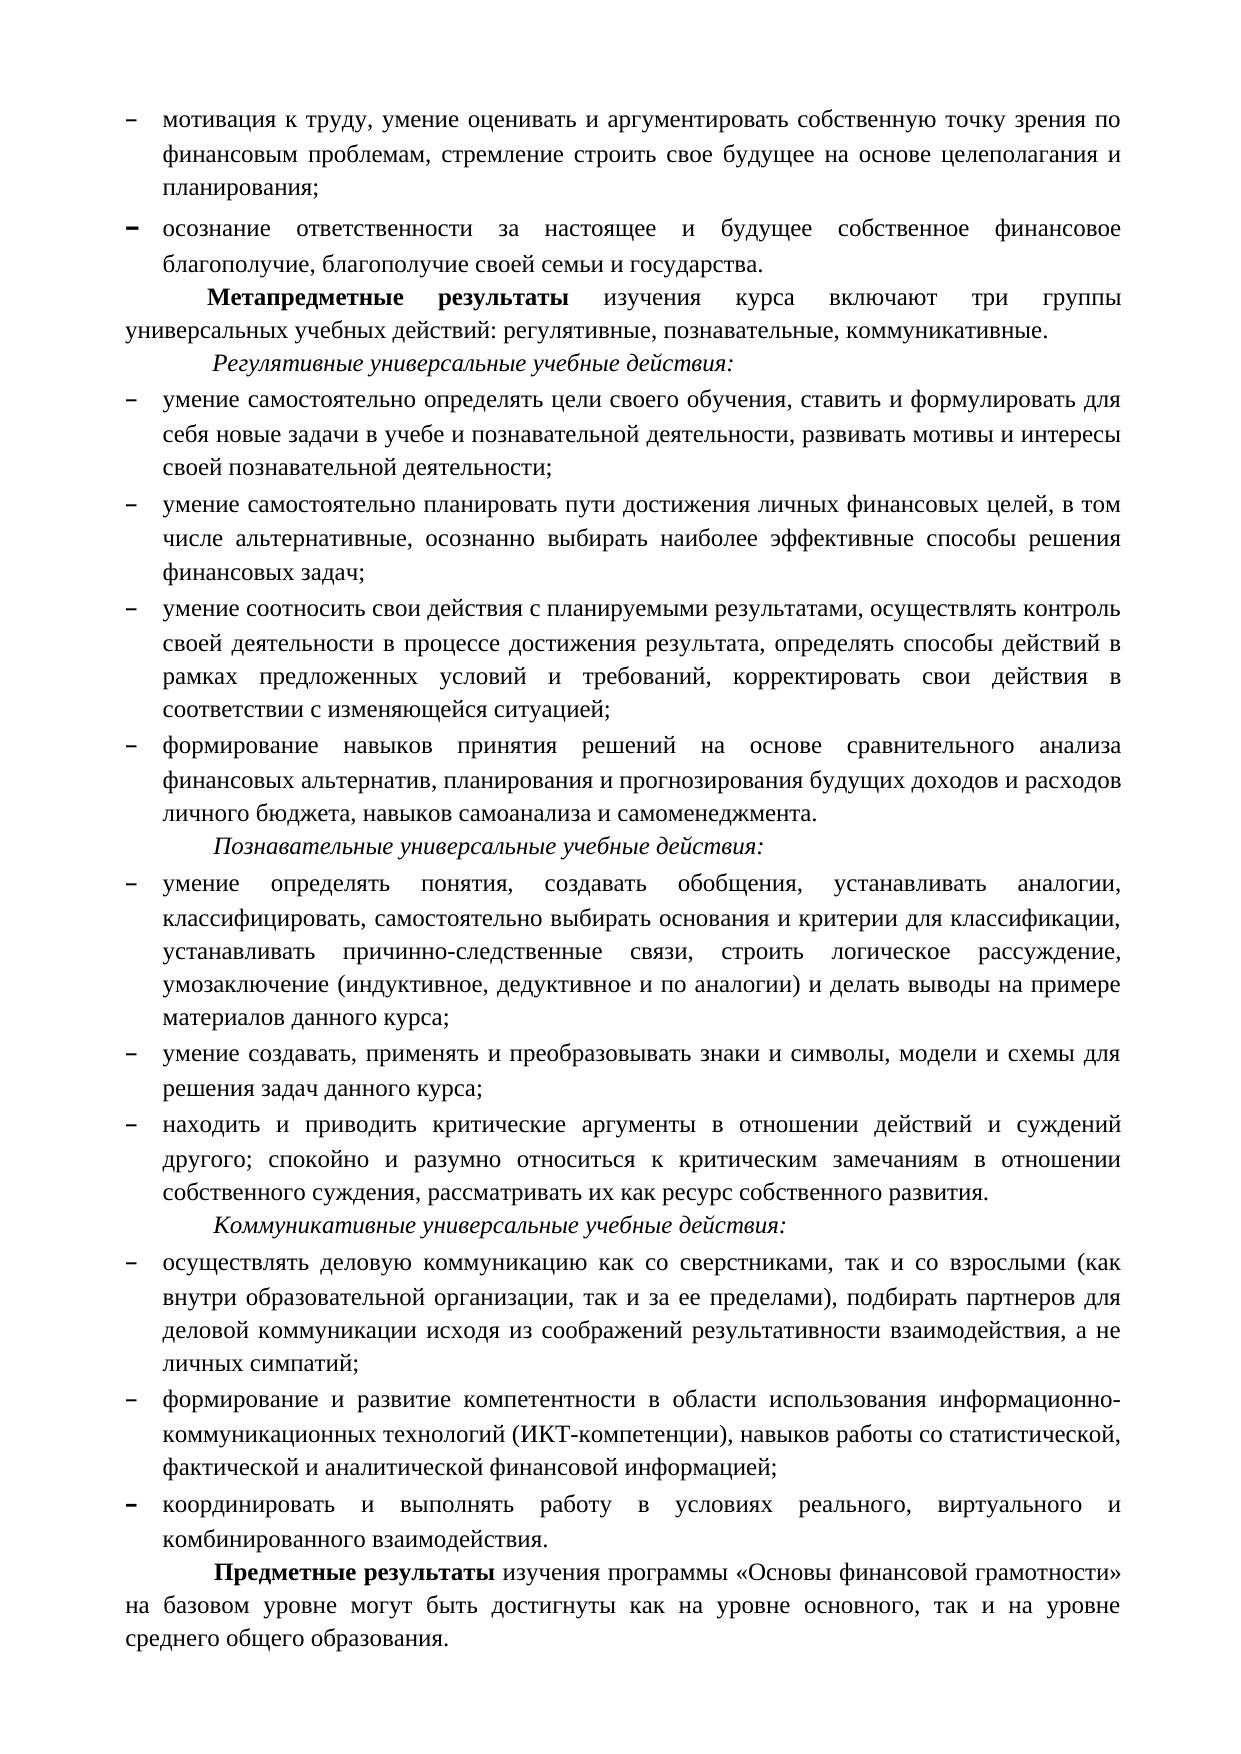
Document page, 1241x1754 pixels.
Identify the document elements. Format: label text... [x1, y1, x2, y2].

text Регулятивные универсальные учебные действия: [125, 348, 1122, 377]
text Метапредметные результаты изучения курса включают три группы универсальных учебных действий: регулятивные, познавательные, коммуникативные. [125, 282, 1122, 343]
list формирование и развитие компетентности в области использования информационно-коммуникационных технологий (ИКТ-компетенции), навыков работы со статистической, фактической и аналитической финансовой информацией; [125, 1381, 1122, 1481]
list умение самостоятельно планировать пути достижения личных финансовых целей, в том числе альтернативные, осознанно выбирать наиболее эффективные способы решения финансовых задач; [125, 485, 1122, 585]
list умение определять понятия, создавать обобщения, устанавливать аналогии, классифицировать, самостоятельно выбирать основания и критерии для классификации, устанавливать причинно-следственные связи, строить логическое рассуждение, умозаключение (индуктивное, дедуктивное и по аналогии) и делать выводы на примере материалов данного курса; [125, 864, 1122, 1031]
list умение соотносить свои действия с планируемыми результатами, осуществлять контроль своей деятельности в процессе достижения результата, определять способы действий в рамках предложенных условий и требований, корректировать свои действия в соответствии с изменяющейся ситуацией; [125, 589, 1122, 723]
text Коммуникативные универсальные учебные действия: [125, 1211, 1122, 1239]
list координировать и выполнять работу в условиях реального, виртуального и комбинированного взаимодействия. [125, 1485, 1122, 1552]
list формирование навыков принятия решений на основе сравнительного анализа финансовых альтернатив, планирования и прогнозирования будущих доходов и расходов личного бюджета, навыков самоанализа и самоменеджмента. [125, 727, 1122, 827]
list осуществлять деловую коммуникацию как со сверстниками, так и со взрослыми (как внутри образовательной организации, так и за ее пределами), подбирать партнеров для деловой коммуникации исходя из соображений результативности взаимодействия, а не личных симпатий; [125, 1243, 1122, 1377]
text Предметные результаты изучения программы «Основы финансовой грамотности» на базовом уровне могут быть достигнуты как на уровне основного, так и на уровне среднего общего образования. [125, 1557, 1122, 1651]
text Познавательные универсальные учебные действия: [125, 831, 1122, 860]
list умение создавать, применять и преобразовывать знаки и символы, модели и схемы для решения задач данного курса; [125, 1035, 1122, 1102]
list находить и приводить критические аргументы в отношении действий и суждений другого; спокойно и разумно относиться к критическим замечаниям в отношении собственного суждения, рассматривать их как ресурс собственного развития. [125, 1106, 1122, 1206]
list умение самостоятельно определять цели своего обучения, ставить и формулировать для себя новые задачи в учебе и познавательной деятельности, развивать мотивы и интересы своей познавательной деятельности; [125, 381, 1122, 481]
list мотивация к труду, умение оценивать и аргументировать собственную точку зрения по финансовым проблемам, стремление строить свое будущее на основе целеполагания и планирования; [125, 100, 1122, 201]
list осознание ответственности за настоящее и будущее собственное финансовое благополучие, благополучие своей семьи и государства. [125, 205, 1122, 277]
